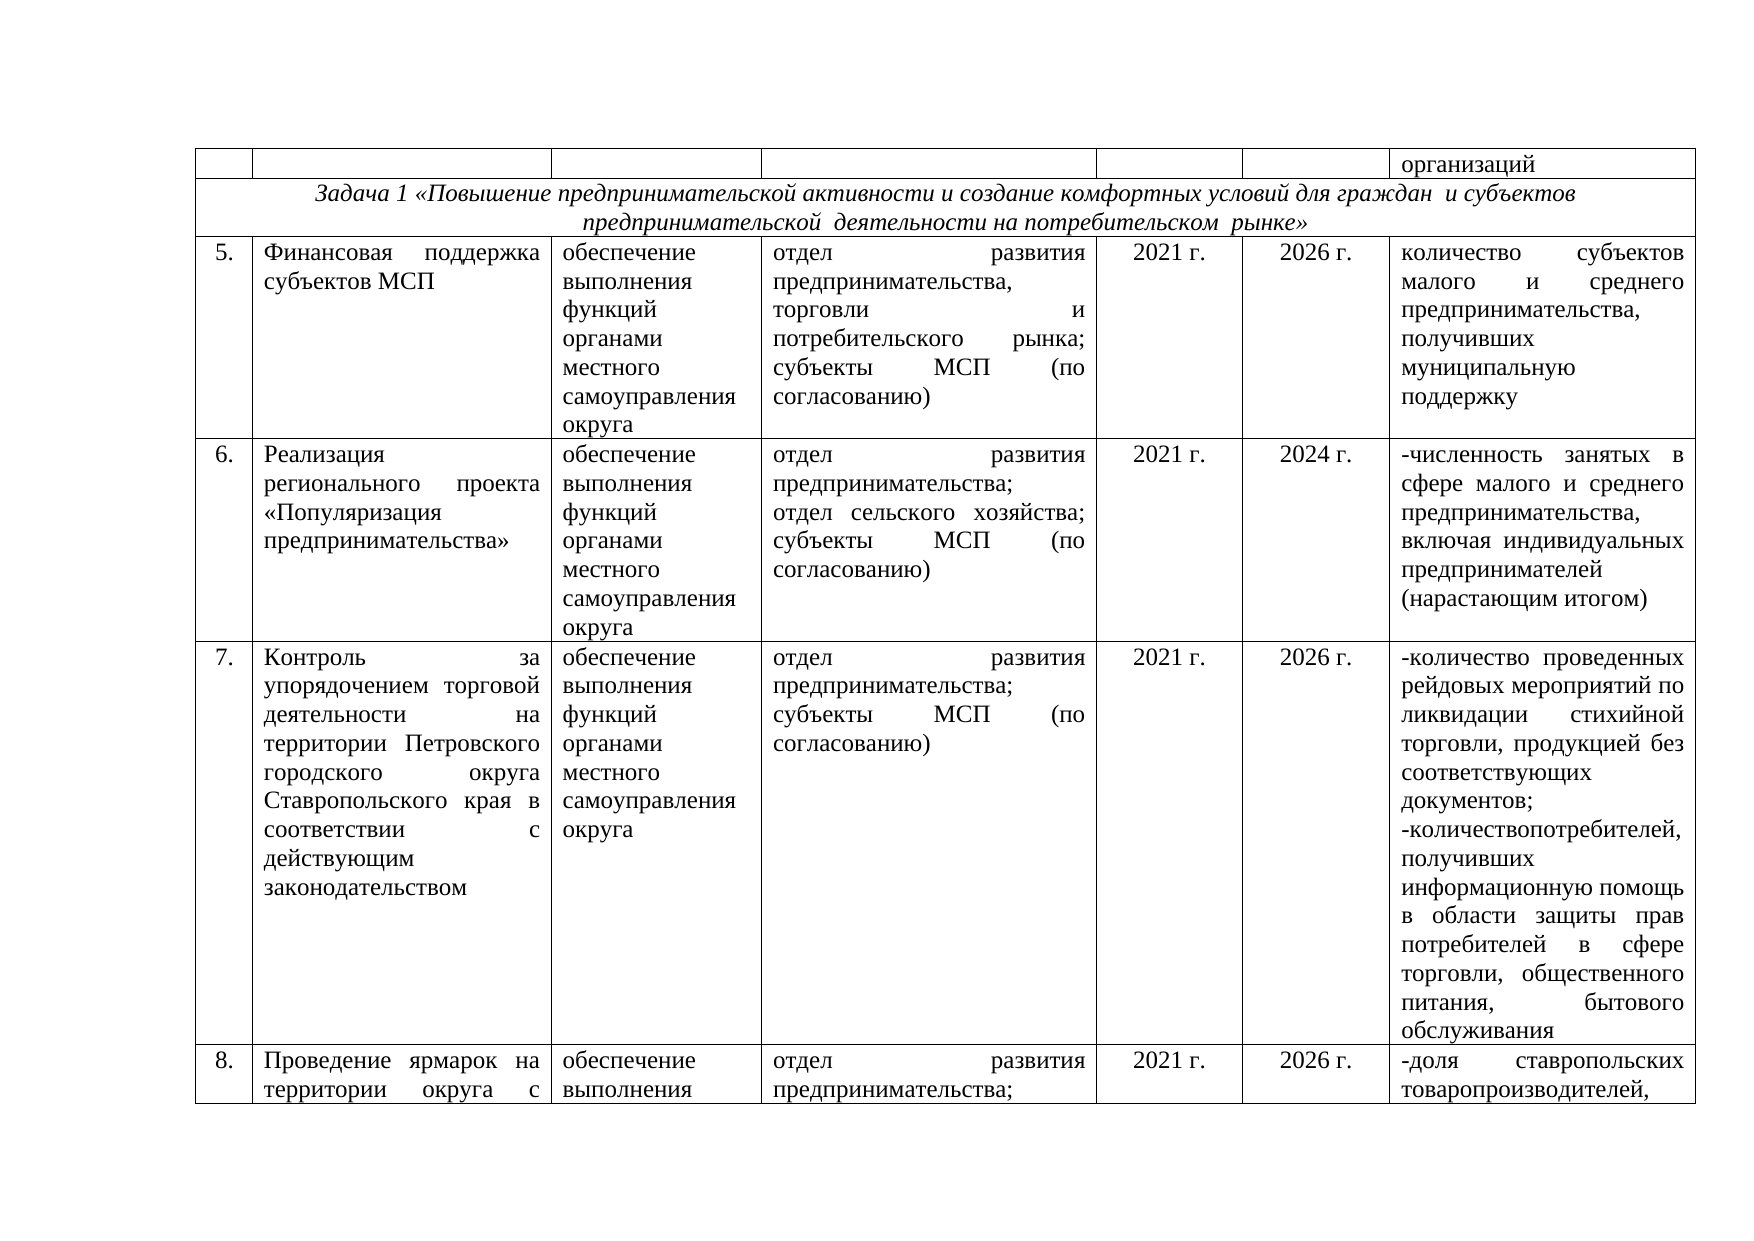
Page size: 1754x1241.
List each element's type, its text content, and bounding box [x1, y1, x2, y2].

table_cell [1390, 1045, 1695, 1103]
table_cell количество субъектов малого и среднего предпринимательства, получивших муниципальную поддержку [1390, 237, 1695, 438]
table_cell II [196, 149, 252, 177]
table_cell 2021 г. [1097, 1045, 1242, 1103]
table_cell 7. [196, 642, 252, 1044]
table_cell 2024 г. [1243, 439, 1389, 641]
table_cell 2021 г. [1097, 439, 1242, 641]
table_cell -численность занятых в сфере малого и среднего предпринимательства, включая индивидуальных предпринимателей (нарастающим итогом) [1390, 439, 1695, 641]
table_cell 2026 г. [1243, 237, 1389, 438]
table_cell [762, 149, 1096, 177]
table_cell Реализация регионального проекта «Популяризация предпринимательства» [253, 439, 551, 641]
table_cell 6. [196, 439, 252, 641]
table_cell [1243, 149, 1389, 177]
table_cell Задача 1 «Повышение предпринимательской активности и создание комфортных условий для граждан и субъектов предпринимательской деятельности на потребительском рынке» [196, 179, 1695, 236]
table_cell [762, 1045, 1096, 1103]
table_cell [253, 149, 551, 177]
table_cell 2021 г. [1097, 642, 1242, 1044]
table_cell 2021 г. [1097, 237, 1242, 438]
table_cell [552, 1045, 761, 1103]
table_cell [1390, 149, 1695, 177]
table_cell обеспечение выполнения функций органами местного самоуправления округа [552, 642, 761, 1044]
table_cell 8. [196, 1045, 252, 1103]
table_cell отдел развития предпринимательства; отдел сельского хозяйства; субъекты МСП (по согласованию) [762, 439, 1096, 641]
table_cell отдел развития предпринимательства; субъекты МСП (по согласованию) [762, 642, 1096, 1044]
table_cell 2026 г. [1243, 1045, 1389, 1103]
table_cell 2026 г. [1243, 642, 1389, 1044]
table_cell Финансовая поддержка субъектов МСП [253, 237, 551, 438]
table_cell обеспечение выполнения функций органами местного самоуправления округа [552, 237, 761, 438]
table_cell -количество проведенных рейдовых мероприятий по ликвидации стихийной торговли, продукцией без соответствующих документов; -количествопотребителей, получивших информационную помощь в области защиты прав потребителей в сфере торговли, общественного питания, бытового обслуживания [1390, 642, 1695, 1044]
table_cell обеспечение выполнения функций органами местного самоуправления округа [552, 439, 761, 641]
table_cell отдел развития предпринимательства, торговли и потребительского рынка; субъекты МСП (по согласованию) [762, 237, 1096, 438]
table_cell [253, 1045, 551, 1103]
table_cell 5. [196, 237, 252, 438]
table_cell [552, 149, 761, 177]
table_cell Контроль за упорядочением торговой деятельности на территории Петровского городского округа Ставропольского края в соответствии с действующим законодательством [253, 642, 551, 1044]
table_cell [1097, 149, 1242, 177]
